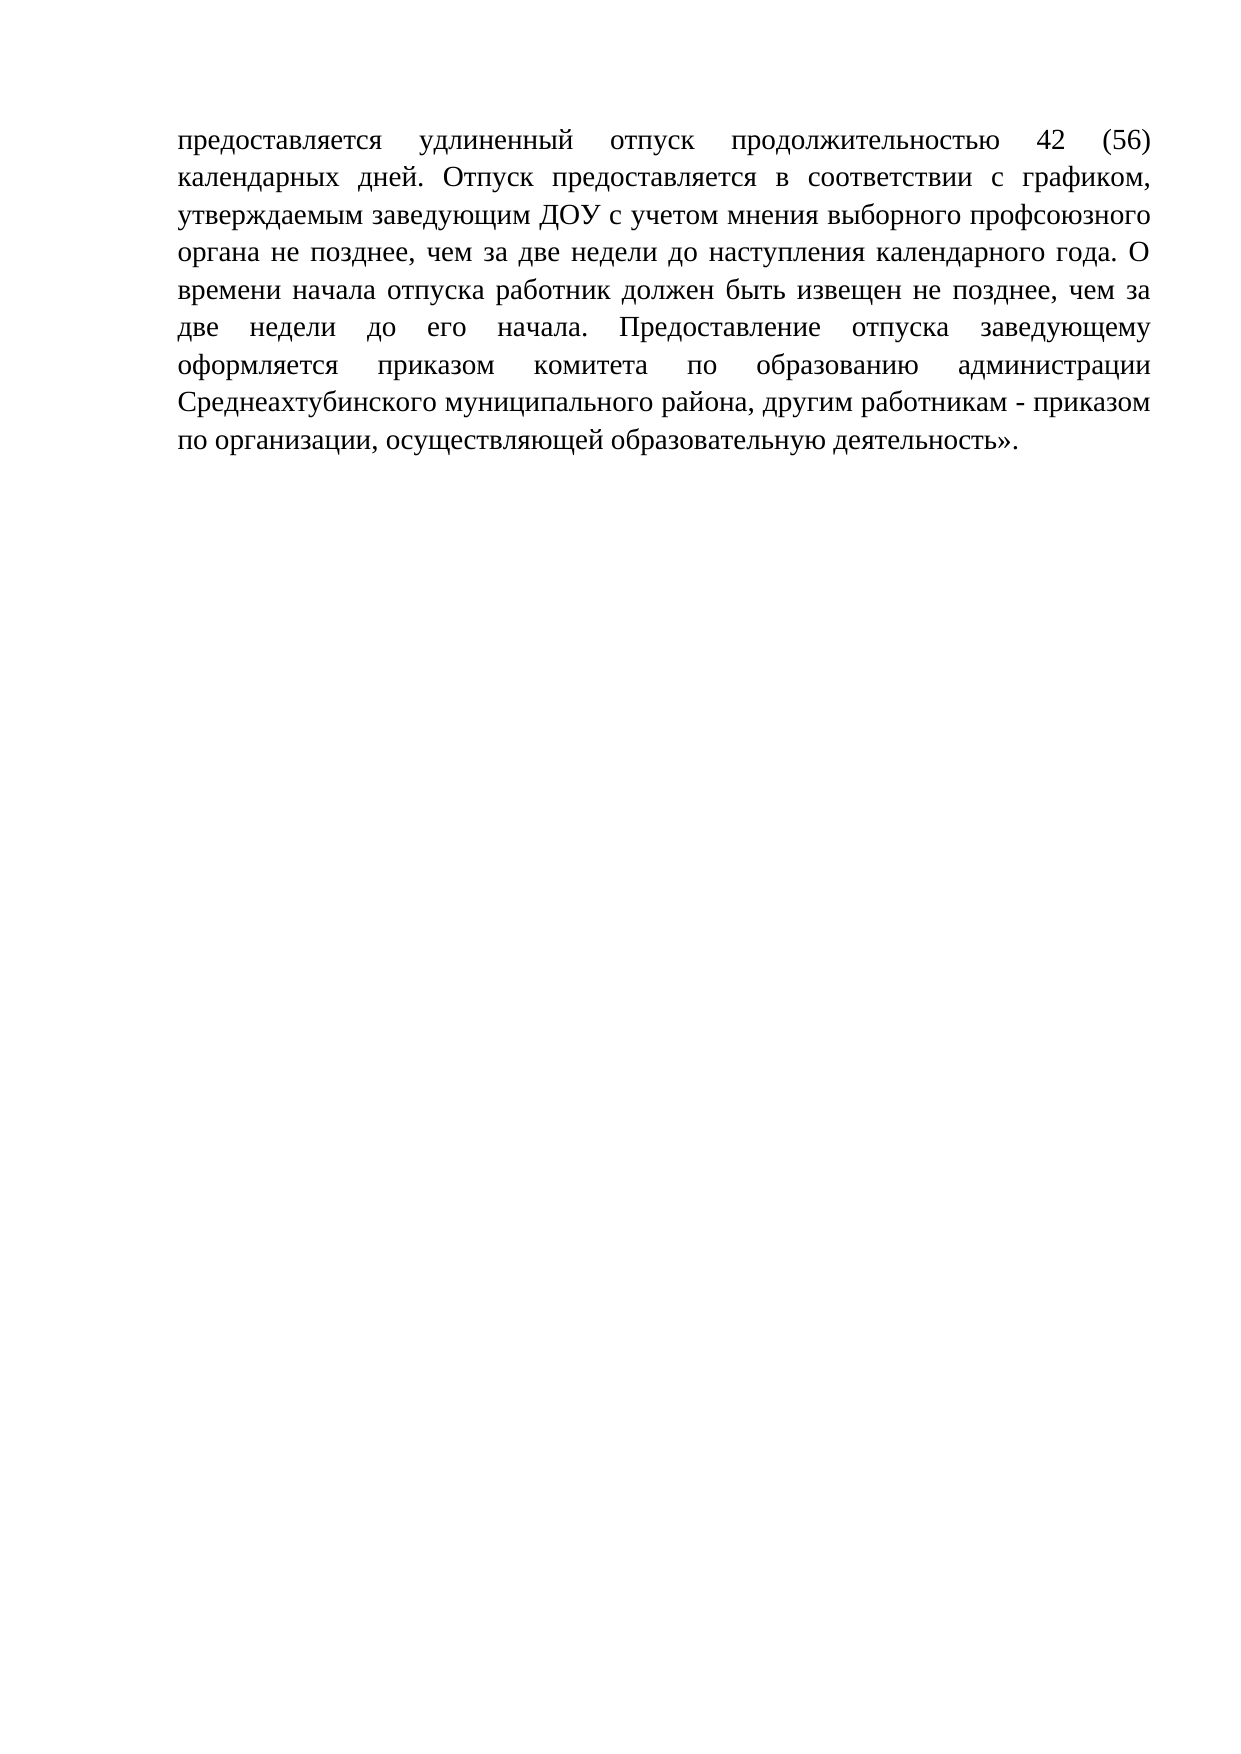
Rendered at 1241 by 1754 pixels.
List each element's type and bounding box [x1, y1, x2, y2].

text [177, 118, 1152, 456]
